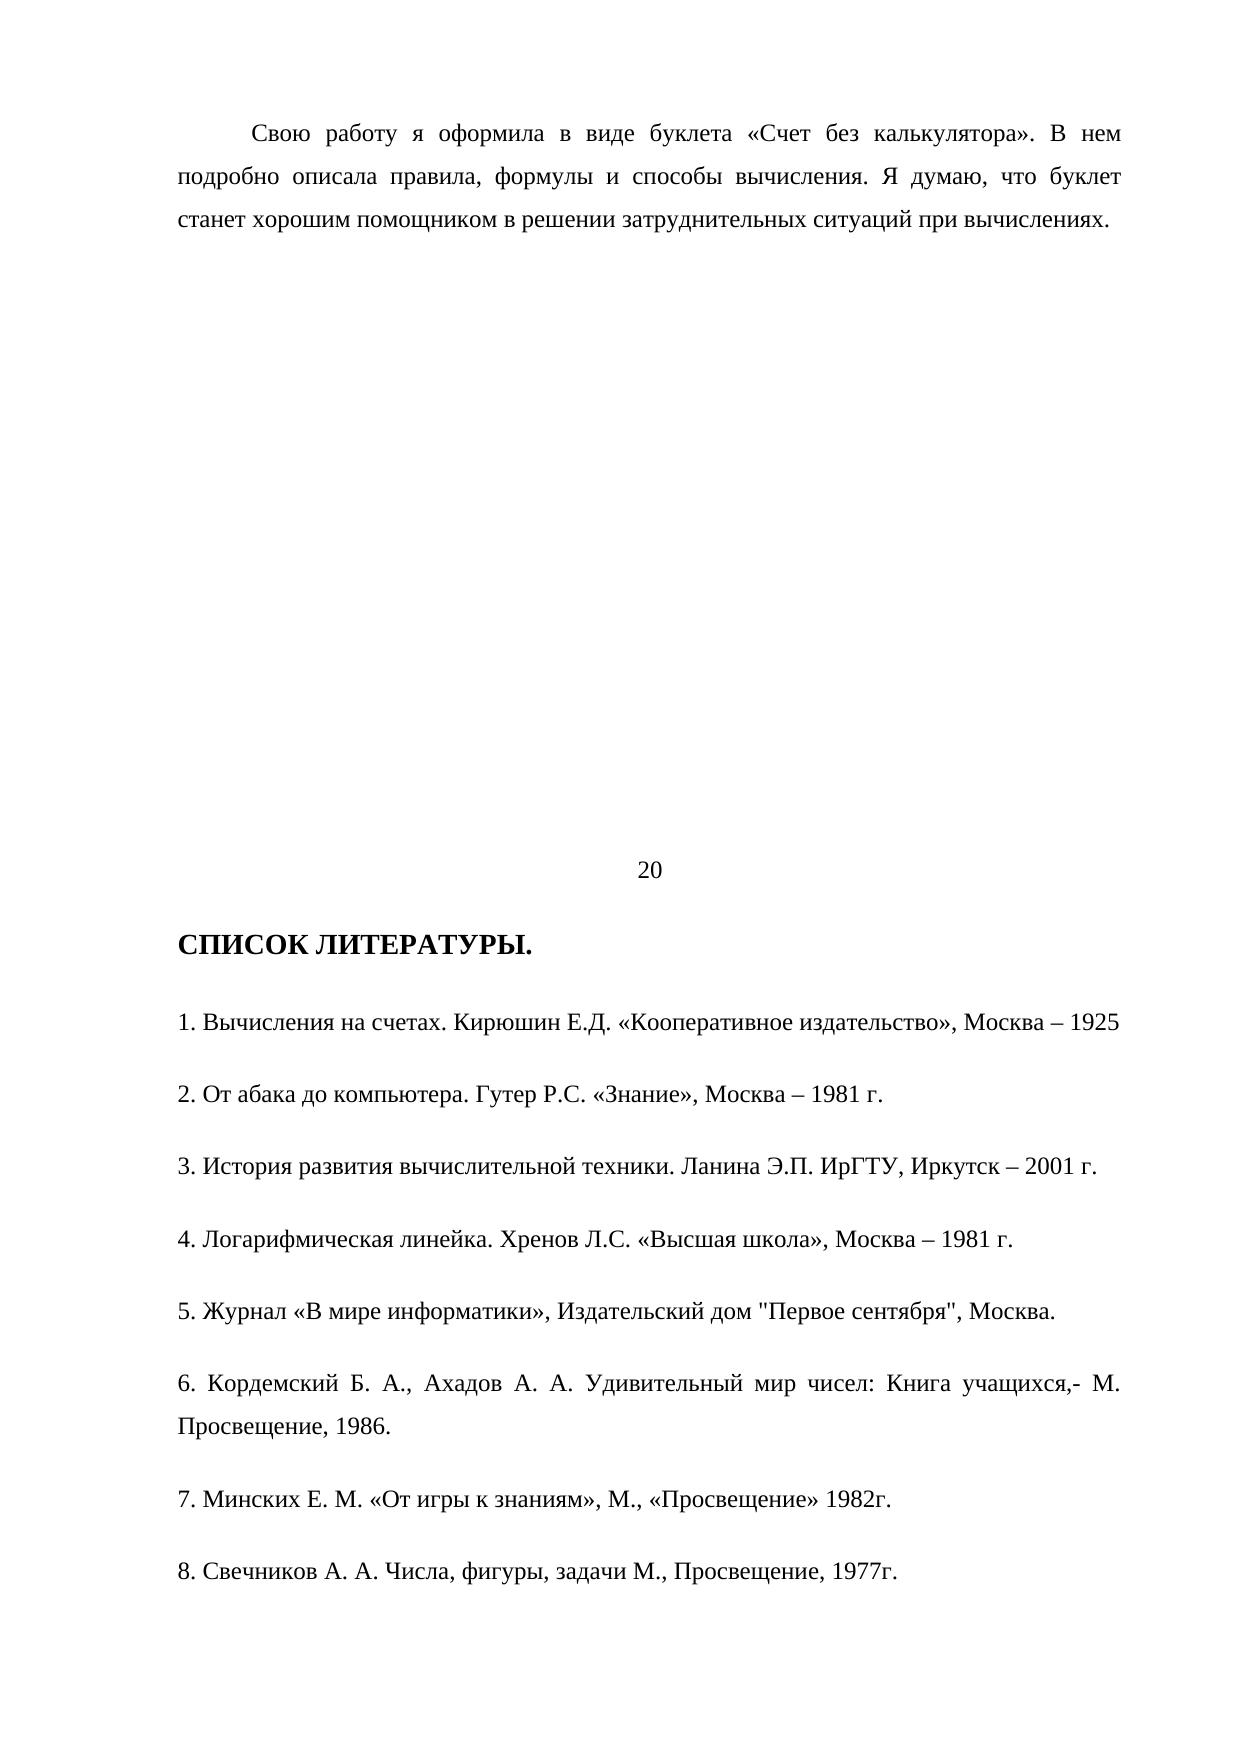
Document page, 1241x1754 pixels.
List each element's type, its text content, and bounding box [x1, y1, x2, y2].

text 7. Минских Е. М. «От игры к знаниям», М., «Просвещение» 1982г. [177, 1484, 1122, 1512]
text 5. Журнал «В мире информатики», Издательский дом "Первое сентября", Москва. [177, 1296, 1122, 1325]
text 1. Вычисления на счетах. Кирюшин Е.Д. «Кооперативное издательство», Москва – 1925 [177, 1007, 1122, 1036]
text 2. От абака до компьютера. Гутер Р.С. «Знание», Москва – 1981 г. [177, 1079, 1122, 1108]
text 3. История развития вычислительной техники. Ланина Э.П. ИрГТУ, Иркутск – 2001 г. [177, 1151, 1122, 1180]
text 4. Логарифмическая линейка. Хренов Л.С. «Высшая школа», Москва – 1981 г. [177, 1224, 1122, 1252]
text Свою работу я оформила в виде буклета «Счет без калькулятора». В нем подробно описала правила, формулы и способы вычисления. Я думаю, что буклет станет хорошим помощником в решении затруднительных ситуаций при вычислениях. [177, 118, 1122, 233]
text СПИСОК ЛИТЕРАТУРЫ. [177, 927, 1122, 961]
text 20 [177, 855, 1122, 884]
text 8. Свечников А. А. Числа, фигуры, задачи М., Просвещение, 1977г. [177, 1556, 1122, 1585]
text 6. Кордемский Б. А., Ахадов А. А. Удивительный мир чисел: Книга учащихся,- М. Просвещение, 1986. [177, 1368, 1122, 1440]
